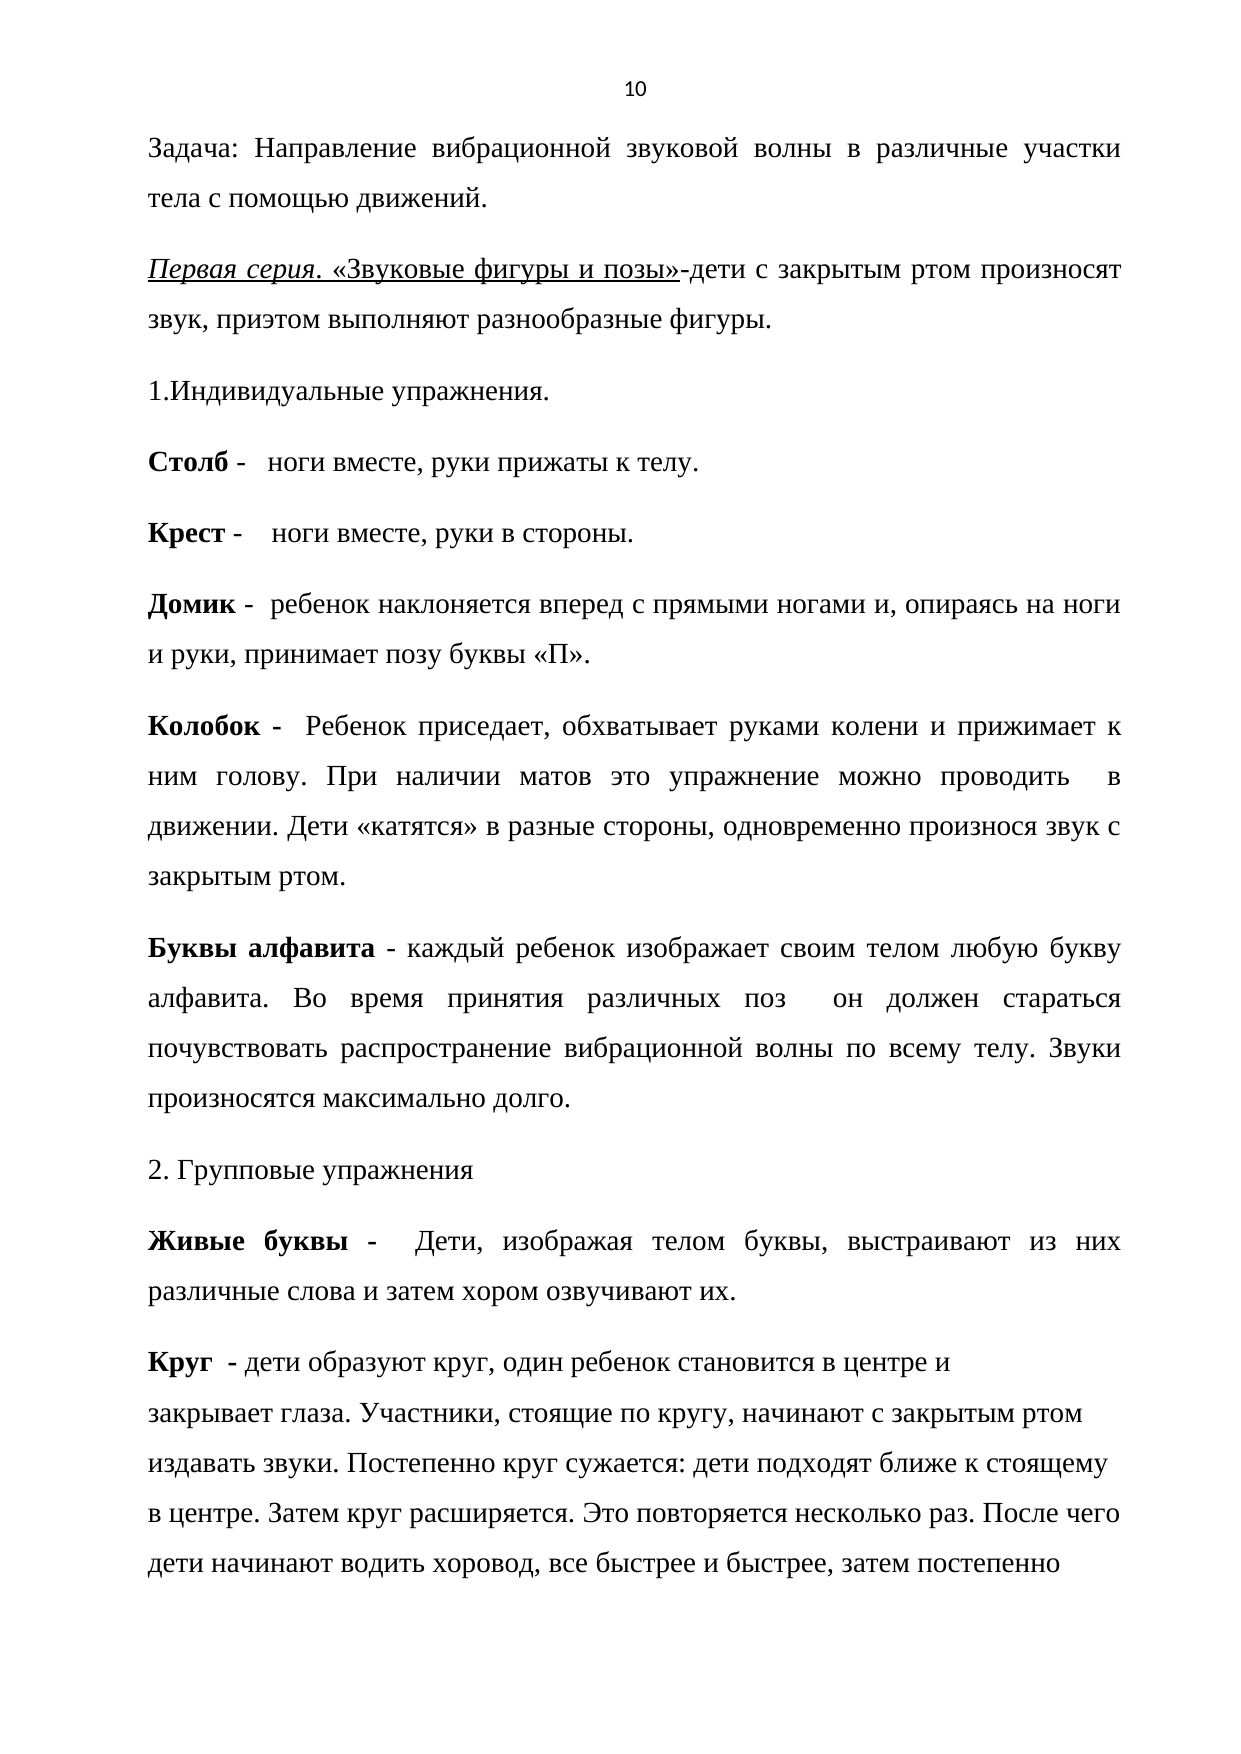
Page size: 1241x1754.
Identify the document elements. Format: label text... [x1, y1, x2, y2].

text Круг - дети образуют круг, один ребенок становится в центре и [148, 1344, 1122, 1378]
text Первая серия. «Звуковые фигуры и позы»-дети с закрытым ртом произносят звук, приэтом выполняют разнообразные фигуры. [148, 251, 1122, 335]
text Буквы алфавита - каждый ребенок изображает своим телом любую букву алфавита. Во время принятия различных поз он должен стараться почувствовать распространение вибрационной волны по всему телу. Звуки произносятся максимально долго. [148, 930, 1122, 1114]
text закрывает глаза. Участники, стоящие по кругу, начинают с закрытым ртом издавать звуки. Постепенно круг сужается: дети подходят ближе к стоящему в центре. Затем круг расширяется. Это повторяется несколько раз. После чего дети начинают водить хоровод, все быстрее и быстрее, затем постепенно [148, 1395, 1122, 1579]
text Живые буквы - Дети, изображая телом буквы, выстраивают из них различные слова и затем хором озвучивают их. [148, 1223, 1122, 1307]
text Домик - ребенок наклоняется вперед с прямыми ногами и, опираясь на ноги и руки, принимает позу буквы «П». [148, 586, 1122, 670]
text 2. Групповые упражнения [148, 1152, 1122, 1185]
text Крест - ноги вместе, руки в стороны. [148, 515, 1122, 548]
text Колобок - Ребенок приседает, обхватывает руками колени и прижимает к ним голову. При наличии матов это упражнение можно проводить в движении. Дети «катятся» в разные стороны, одновременно произнося звук с закрытым ртом. [148, 708, 1122, 892]
text Задача: Направление вибрационной звуковой волны в различные участки тела с помощью движений. [148, 130, 1122, 214]
text Столб - ноги вместе, руки прижаты к телу. [148, 444, 1122, 477]
text 1.Индивидуальные упражнения. [148, 373, 1122, 406]
